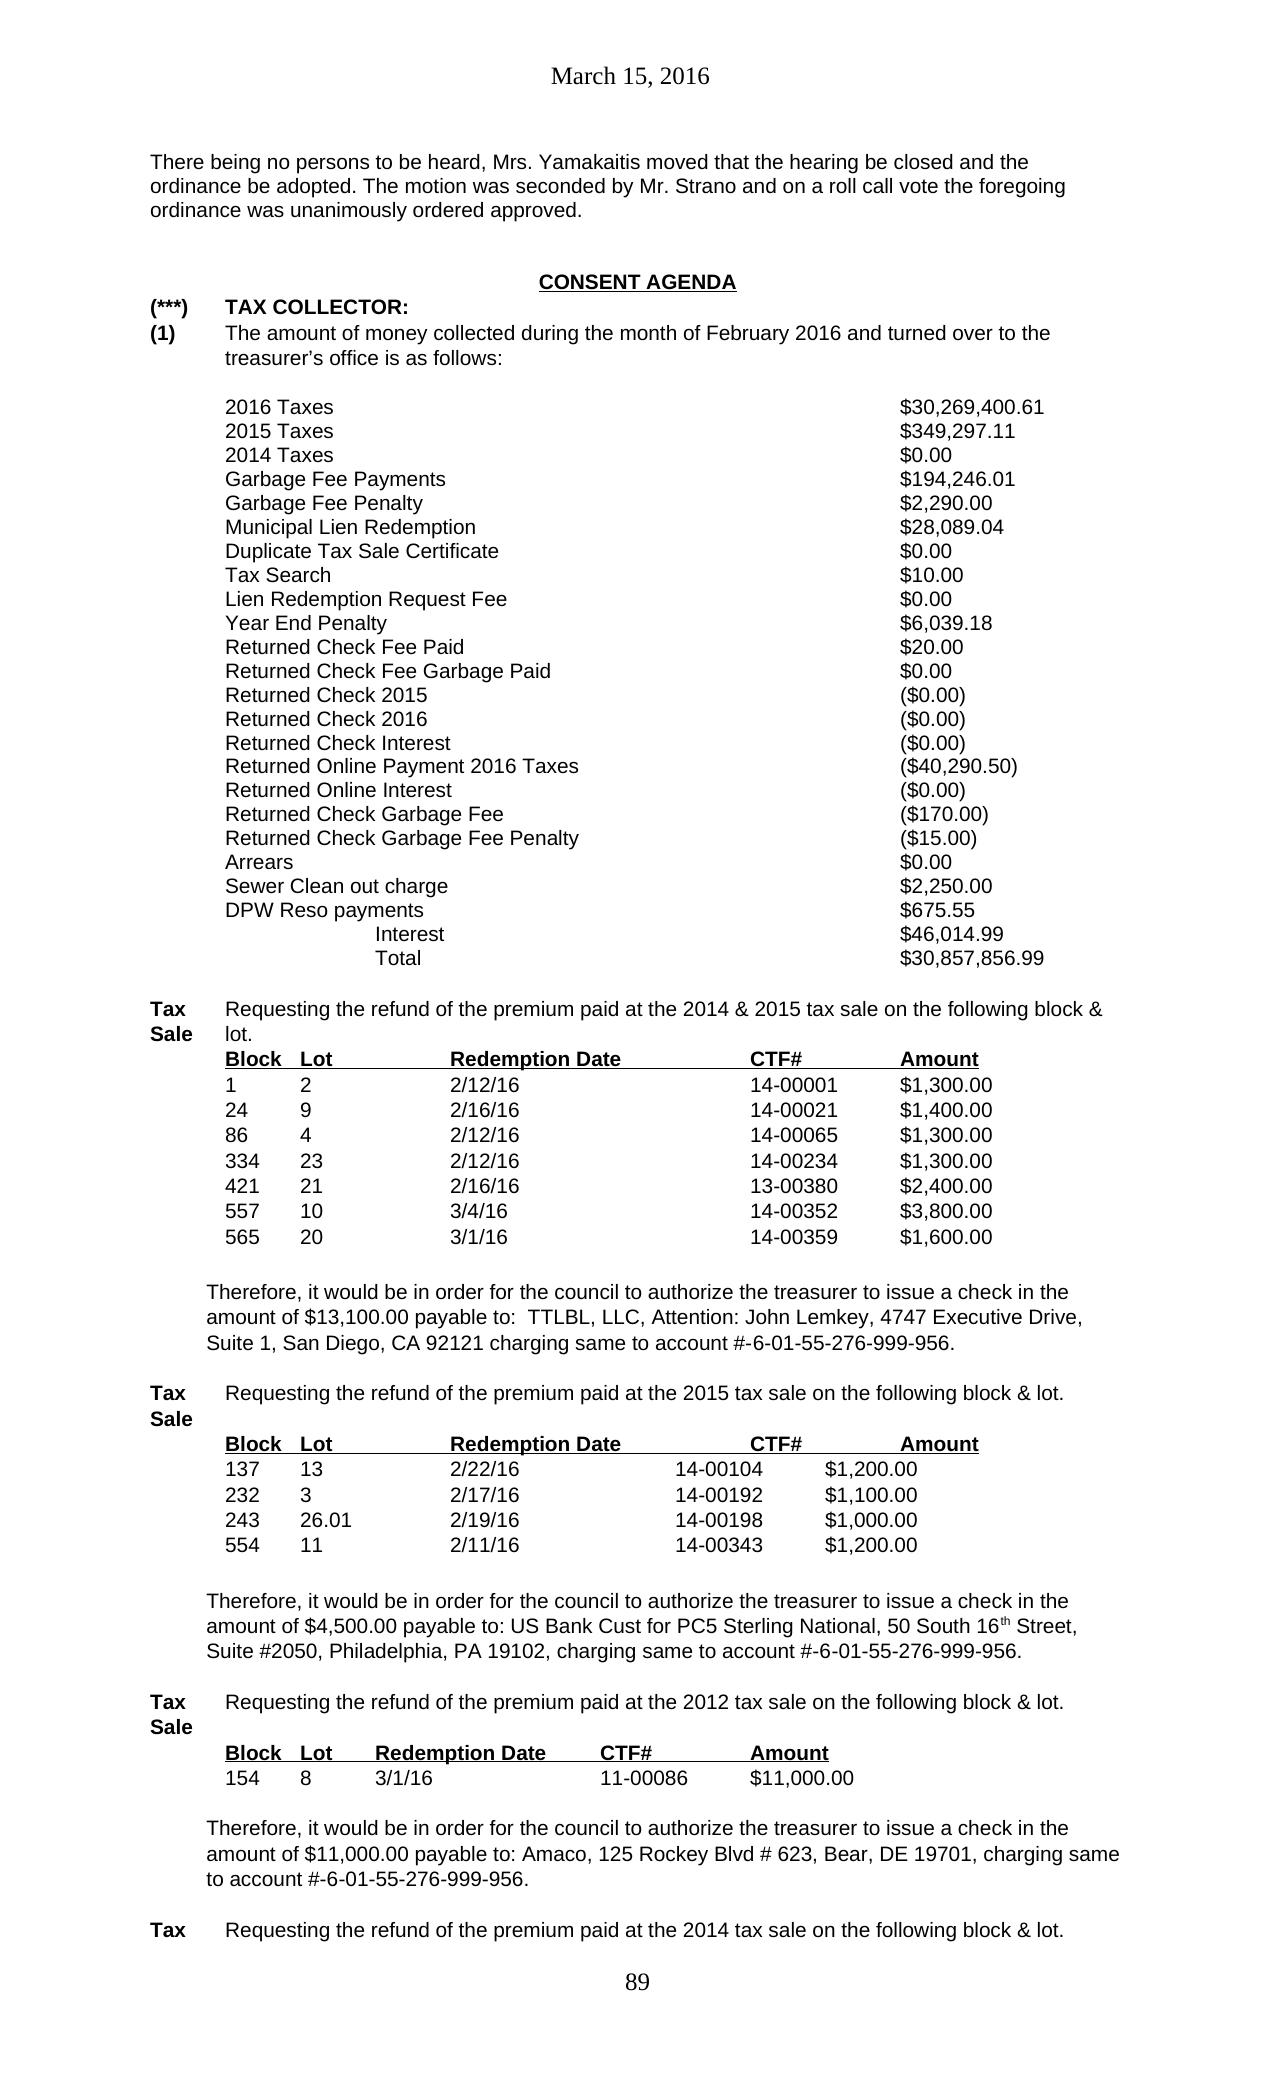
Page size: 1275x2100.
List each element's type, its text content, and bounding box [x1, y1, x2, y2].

text Tax Search $10.00 [225, 563, 1125, 587]
text CONSENT AGENDA [150, 270, 1125, 294]
text Duplicate Tax Sale Certificate $0.00 [225, 539, 1125, 563]
text Block Lot Redemption Date CTF# Amount [150, 1740, 1125, 1764]
text Block Lot Redemption Date CTF# Amount [150, 1432, 1125, 1456]
text 421 21 2/16/16 13-00380 $2,400.00 [150, 1174, 1125, 1198]
text DPW Reso payments $675.55 [225, 898, 1125, 922]
text Returned Check Fee Garbage Paid $0.00 [225, 658, 1125, 682]
text Returned Online Payment 2016 Taxes ($40,290.50) [225, 754, 1125, 778]
text Therefore, it would be in order for the council to authorize the treasurer to issue a check in the amount of $13,100.00 payable to: TTLBL, LLC, Attention: John Lemkey, 4747 Executive Drive, Suite 1, San Diego, CA 92121 charging same to account #-6-01-55-276-999-956. [206, 1280, 1125, 1354]
text Municipal Lien Redemption $28,089.04 [225, 515, 1125, 539]
text Tax Requesting the refund of the premium paid at the 2014 & 2015 tax sale on the following block & Sale lot. [150, 997, 1125, 1046]
text Interest $46,014.99 [225, 922, 1125, 946]
text Tax Requesting the refund of the premium paid at the 2015 tax sale on the following block & lot. [150, 1381, 1125, 1405]
text There being no persons to be heard, Mrs. Yamakaitis moved that the hearing be closed and the ordinance be adopted. The motion was seconded by Mr. Strano and on a roll call vote the foregoing ordinance was unanimously ordered approved. [150, 150, 1125, 222]
text Returned Check Garbage Fee ($170.00) [225, 802, 1125, 826]
text 243 26.01 2/19/16 14-00198 $1,000.00 [150, 1508, 1125, 1532]
text 1 2 2/12/16 14-00001 $1,300.00 [150, 1073, 1125, 1097]
text Returned Check Fee Paid $20.00 [225, 634, 1125, 658]
text 137 13 2/22/16 14-00104 $1,200.00 [150, 1457, 1125, 1481]
text Lien Redemption Request Fee $0.00 [225, 587, 1125, 611]
text Returned Online Interest ($0.00) [225, 778, 1125, 802]
text Tax Requesting the refund of the premium paid at the 2012 tax sale on the following block & lot. [150, 1690, 1125, 1714]
text Total $30,857,856.99 [150, 946, 1125, 970]
text 557 10 3/4/16 14-00352 $3,800.00 [150, 1199, 1125, 1223]
text Therefore, it would be in order for the council to authorize the treasurer to issue a check in the amount of $11,000.00 payable to: Amaco, 125 Rockey Blvd # 623, Bear, DE 19701, charging same to account #-6-01-55-276-999-956. [206, 1816, 1125, 1891]
text Garbage Fee Payments $194,246.01 [225, 467, 1125, 491]
text Returned Check 2016 ($0.00) [225, 706, 1125, 730]
text (***) TAX COLLECTOR: [150, 295, 1125, 319]
text 334 23 2/12/16 14-00234 $1,300.00 [150, 1148, 1125, 1172]
text Block Lot Redemption Date CTF# Amount [150, 1047, 1125, 1071]
text 24 9 2/16/16 14-00021 $1,400.00 [150, 1098, 1125, 1122]
text 232 3 2/17/16 14-00192 $1,100.00 [150, 1482, 1125, 1506]
text Returned Check 2015 ($0.00) [225, 682, 1125, 706]
text Therefore, it would be in order for the council to authorize the treasurer to issue a check in the amount of $4,500.00 payable to: US Bank Cust for PC5 Sterling National, 50 South 16th Street, Suite #2050, Philadelphia, PA 19102, charging same to account #-6-01-55-276-999-956. [206, 1588, 1125, 1663]
text 2016 Taxes $30,269,400.61 [225, 395, 1125, 419]
text 2015 Taxes $349,297.11 [225, 419, 1125, 443]
text Returned Check Interest ($0.00) [150, 730, 1125, 754]
text Sale [150, 1715, 1125, 1739]
text Garbage Fee Penalty $2,290.00 [225, 491, 1125, 515]
text Sewer Clean out charge $2,250.00 [225, 874, 1125, 898]
list The amount of money collected during the month of February 2016 and turned over to the treasurer’s office is as follows: [150, 320, 1125, 370]
text 2014 Taxes $0.00 [225, 443, 1125, 467]
text 86 4 2/12/16 14-00065 $1,300.00 [150, 1123, 1125, 1147]
text Sale [150, 1406, 1125, 1430]
text Year End Penalty $6,039.18 [225, 611, 1125, 634]
text 565 20 3/1/16 14-00359 $1,600.00 [150, 1224, 1125, 1248]
text Tax Requesting the refund of the premium paid at the 2014 tax sale on the following block & lot. [150, 1917, 1125, 1941]
text Arrears $0.00 [225, 850, 1125, 874]
text 154 8 3/1/16 11-00086 $11,000.00 [150, 1766, 1125, 1789]
text 554 11 2/11/16 14-00343 $1,200.00 [150, 1533, 1125, 1557]
text Returned Check Garbage Fee Penalty ($15.00) [225, 826, 1125, 850]
